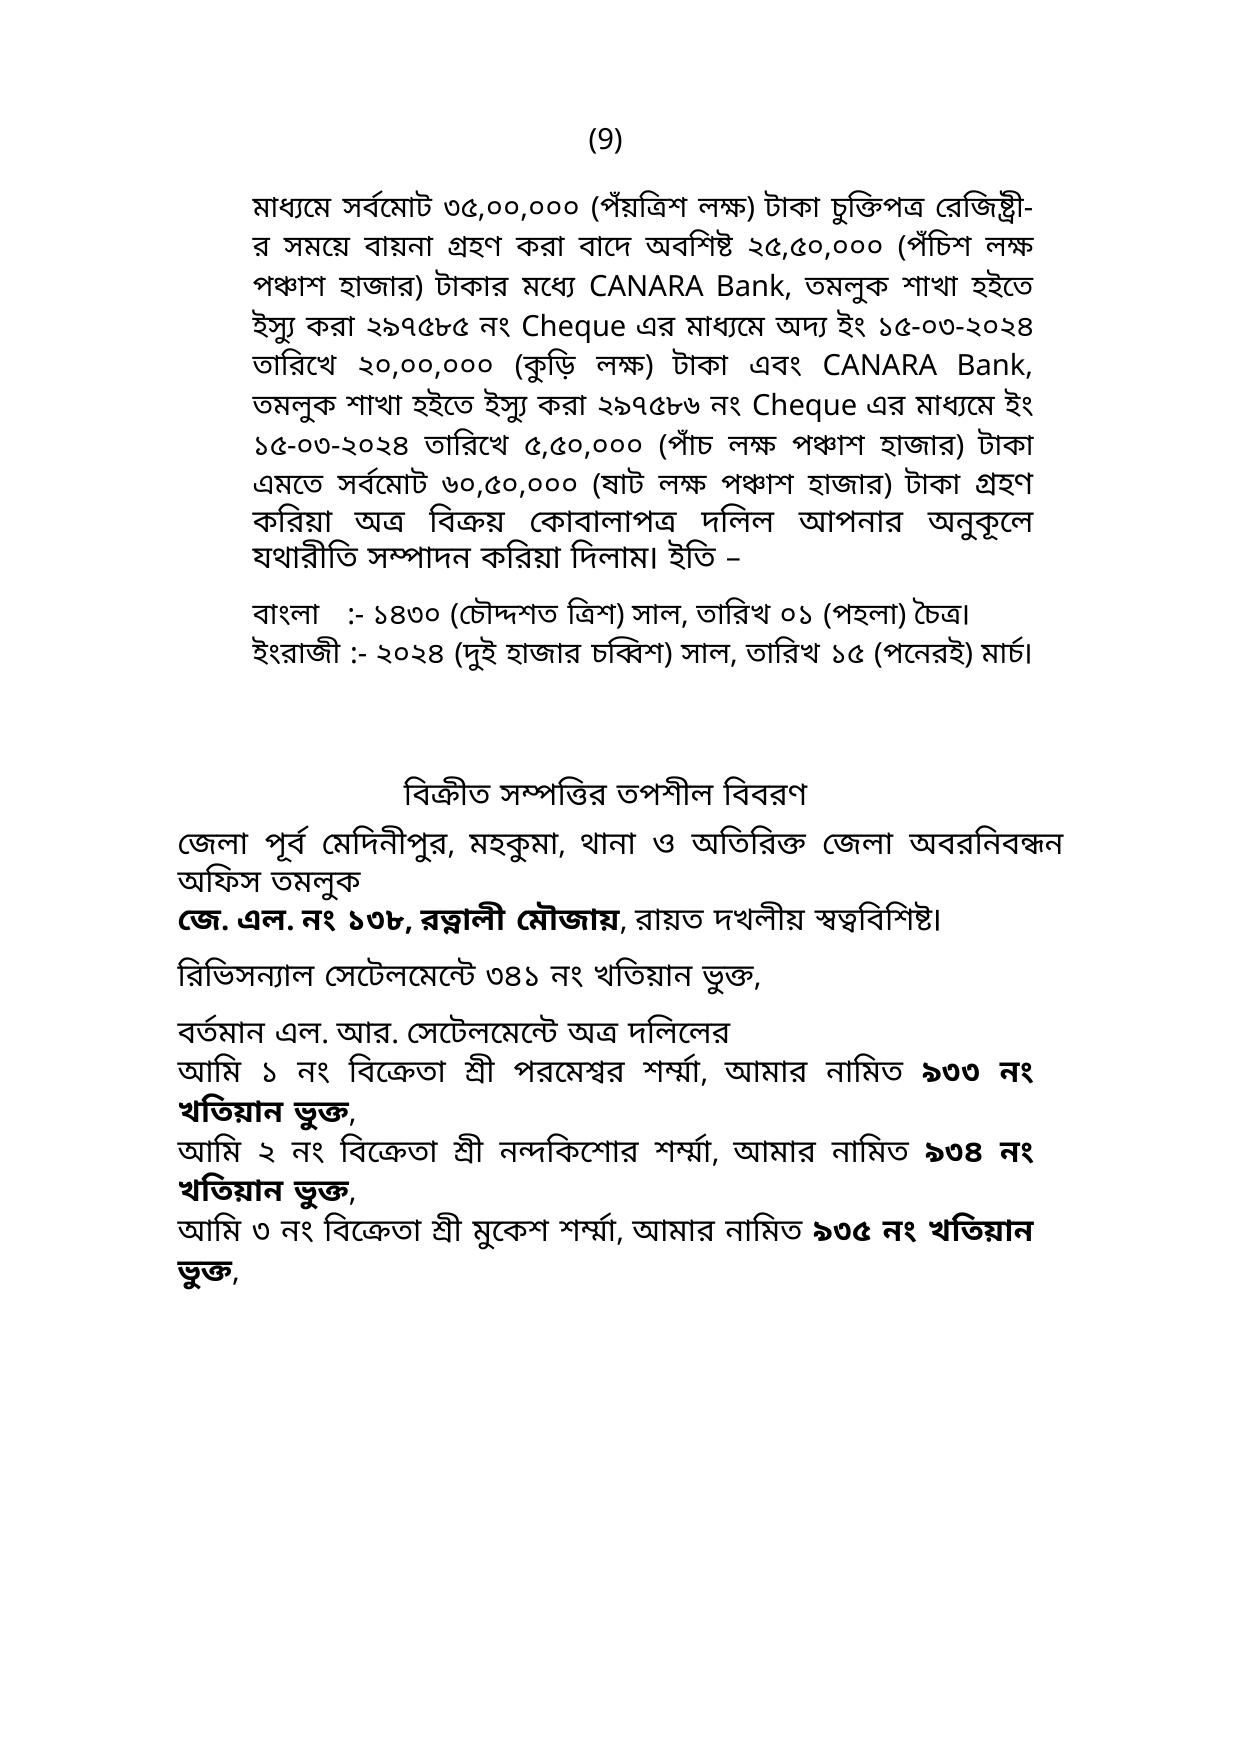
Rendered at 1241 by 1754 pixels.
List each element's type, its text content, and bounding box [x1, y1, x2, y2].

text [177, 186, 1033, 576]
text জে. এল. নং ১৩৮, রত্নালী মৌজায়, রায়ত দখলীয় স্বত্ববিশিষ্ট। [177, 899, 1063, 939]
text বাংলা :- ১৪৩০ (চৌদ্দশত ত্রিশ) সাল, তারিখ ০১ (পহলা) চৈত্র। [252, 593, 1033, 633]
text জেলা পূর্ব মেদিনীপুর, মহকুমা, থানা ও অতিরিক্ত জেলা অবরনিবন্ধন অফিস তমলুক [177, 823, 1063, 899]
text আমি ৩ নং বিক্রেতা শ্রী মুকেশ শর্ম্মা, আমার নামিত ৯৩৫ নং খতিয়ান ভুক্ত, [177, 1210, 1033, 1290]
text আমি ২ নং বিক্রেতা শ্রী নন্দকিশোর শর্ম্মা, আমার নামিত ৯৩৪ নং খতিয়ান ভুক্ত, [177, 1131, 1033, 1210]
text ইংরাজী :- ২০২৪ (দুই হাজার চব্বিশ) সাল, তারিখ ১৫ (পনেরই) মার্চ। [177, 633, 1033, 701]
text বর্তমান এল. আর. সেটেলমেন্টে অত্র দলিলের [177, 1012, 1063, 1052]
text রিভিসন্যাল সেটেলমেন্টে ৩৪১ নং খতিয়ান ভুক্ত, [177, 956, 1063, 995]
text আমি ১ নং বিক্রেতা শ্রী পরমেশ্বর শর্ম্মা, আমার নামিত ৯৩৩ নং খতিয়ান ভুক্ত, [177, 1052, 1033, 1131]
text বিক্রীত সম্পত্তির তপশীল বিবরণ [177, 776, 1033, 813]
